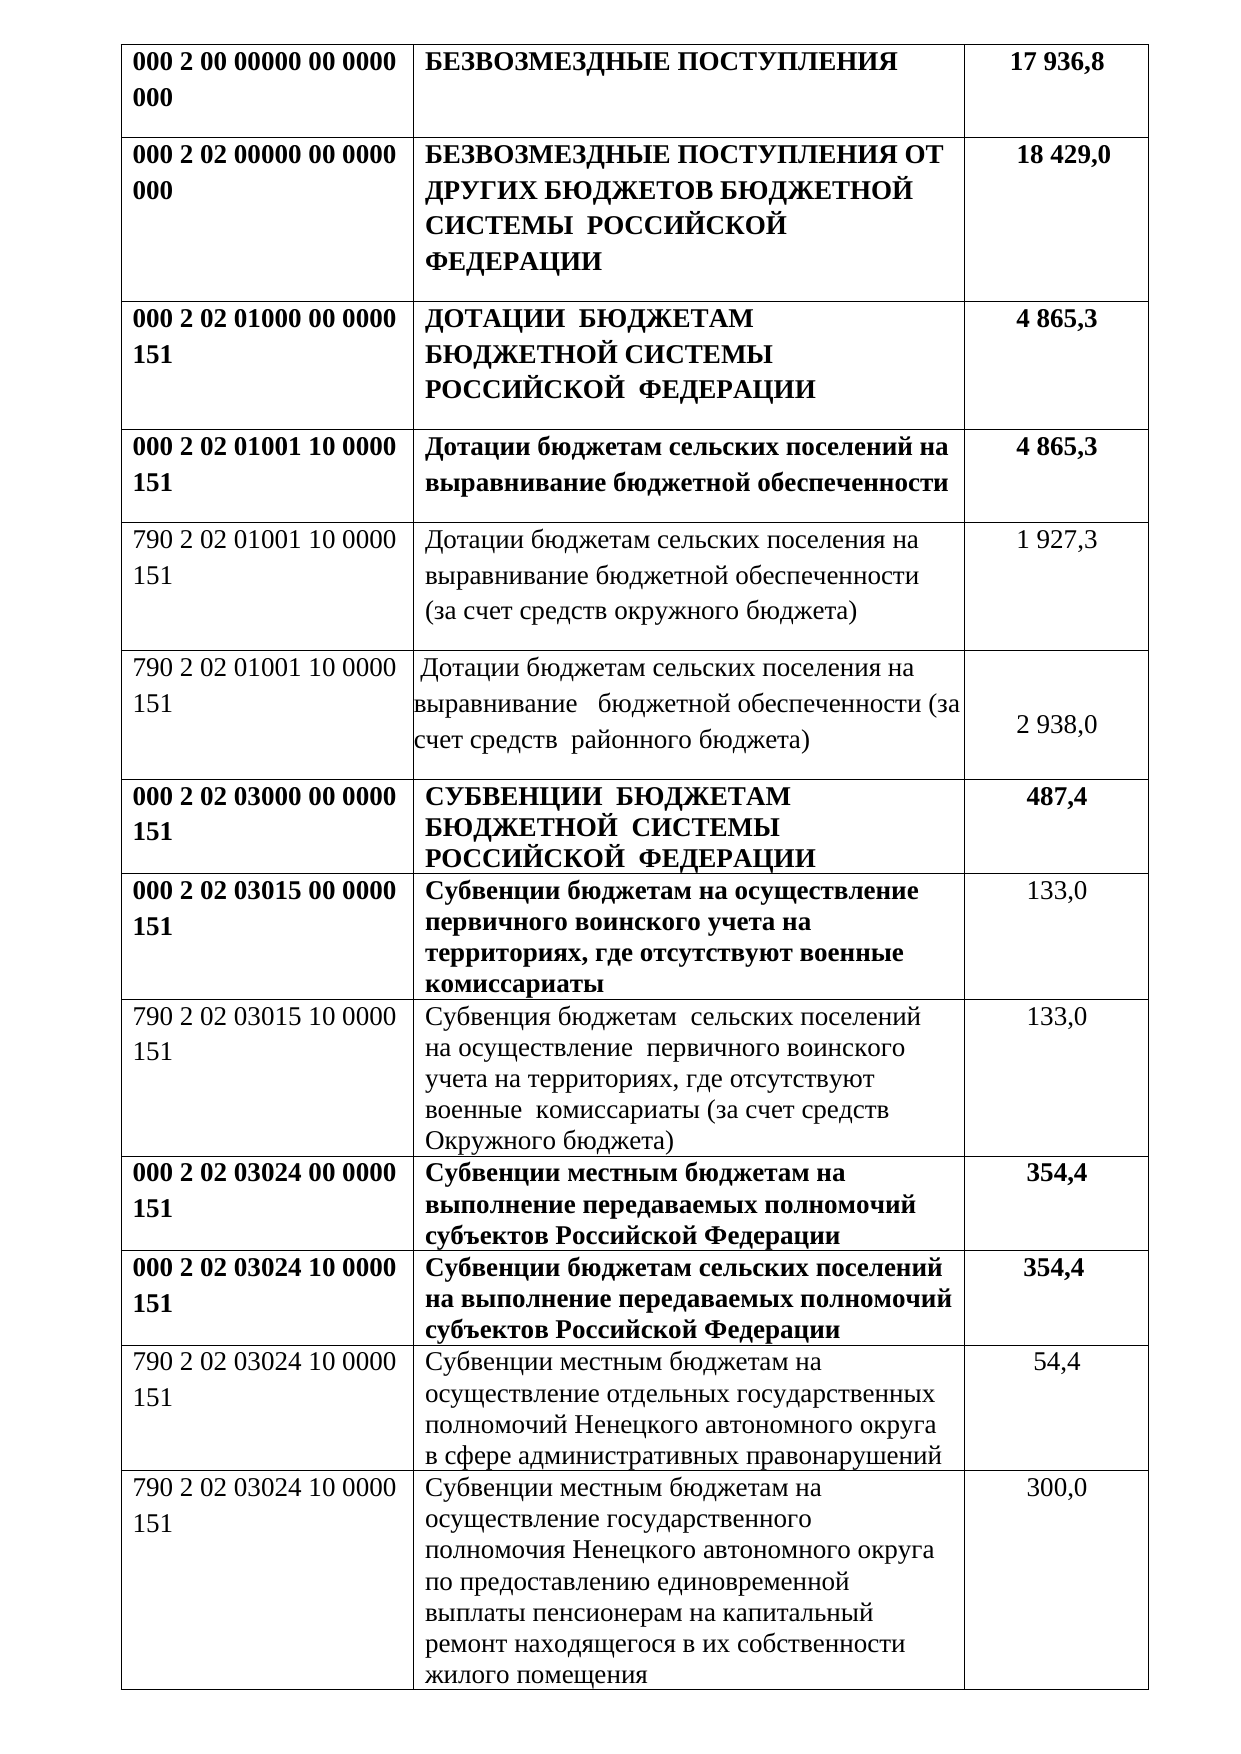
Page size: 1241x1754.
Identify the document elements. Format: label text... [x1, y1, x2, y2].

table_cell 4 865,3 [965, 430, 1148, 522]
table_cell БЕЗВОЗМЕЗДНЫЕ ПОСТУПЛЕНИЯ ОТ ДРУГИХ БЮДЖЕТОВ БЮДЖЕТНОЙ СИСТЕМЫ РОССИЙСКОЙ ФЕДЕРАЦИИ [414, 138, 964, 301]
table_cell БЕЗВОЗМЕЗДНЫЕ ПОСТУПЛЕНИЯ [414, 45, 964, 137]
table_cell 54,4 [965, 1346, 1148, 1470]
table_cell СУБВЕНЦИИ БЮДЖЕТАМ БЮДЖЕТНОЙ СИСТЕМЫ РОССИЙСКОЙ ФЕДЕРАЦИИ [414, 780, 964, 873]
table_cell 000 2 02 03024 00 0000 151 [122, 1157, 413, 1250]
table_cell Дотации бюджетам сельских поселения на выравнивание бюджетной обеспеченности (за счет средств районного бюджета) [414, 651, 964, 779]
table_cell 4 865,3 [965, 302, 1148, 429]
table_cell 790 2 02 03015 10 0000 151 [122, 1000, 413, 1156]
table_cell 354,4 [965, 1157, 1148, 1250]
table_cell Субвенция бюджетам сельских поселений на осуществление первичного воинского учета на территориях, где отсутствуют военные комиссариаты (за счет средств Окружного бюджета) [414, 1000, 964, 1156]
table_cell 300,0 [965, 1471, 1148, 1689]
table_cell Субвенции местным бюджетам на осуществление государственного полномочия Ненецкого автономного округа по предоставлению единовременной выплаты пенсионерам на капитальный ремонт находящегося в их собственности жилого помещения [414, 1471, 964, 1689]
table_cell ДОТАЦИИ БЮДЖЕТАМ БЮДЖЕТНОЙ СИСТЕМЫ РОССИЙСКОЙ ФЕДЕРАЦИИ [414, 302, 964, 429]
table_cell 790 2 02 03024 10 0000 151 [122, 1471, 413, 1689]
table_cell 17 936,8 [965, 45, 1148, 137]
table_cell 000 2 02 03000 00 0000 151 [122, 780, 413, 873]
table_cell 000 2 02 03024 10 0000 151 [122, 1251, 413, 1344]
table_cell 133,0 [965, 874, 1148, 999]
table_cell 000 2 02 03015 00 0000 151 [122, 874, 413, 999]
table_cell 000 2 00 00000 00 0000 000 [122, 45, 413, 137]
table_cell 000 2 02 01000 00 0000 151 [122, 302, 413, 429]
table_cell 790 2 02 01001 10 0000 151 [122, 523, 413, 650]
table_cell Субвенции местным бюджетам на осуществление отдельных государственных полномочий Ненецкого автономного округа в сфере административных правонарушений [414, 1346, 964, 1470]
table_cell 1 927,3 [965, 523, 1148, 650]
table_cell Субвенции бюджетам сельских поселений на выполнение передаваемых полномочий субъектов Российской Федерации [414, 1251, 964, 1344]
table_cell 790 2 02 01001 10 0000 151 [122, 651, 413, 779]
table_cell Субвенции бюджетам на осуществление первичного воинского учета на территориях, где отсутствуют военные комиссариаты [414, 874, 964, 999]
table_cell 354,4 [965, 1251, 1148, 1344]
table_cell Дотации бюджетам сельских поселений на выравнивание бюджетной обеспеченности [414, 430, 964, 522]
table_cell Субвенции местным бюджетам на выполнение передаваемых полномочий субъектов Российской Федерации [414, 1157, 964, 1250]
table_cell 18 429,0 [965, 138, 1148, 301]
table_cell 133,0 [965, 1000, 1148, 1156]
table_cell 000 2 02 00000 00 0000 000 [122, 138, 413, 301]
table_cell 790 2 02 03024 10 0000 151 [122, 1346, 413, 1470]
table_cell 000 2 02 01001 10 0000 151 [122, 430, 413, 522]
table_cell 487,4 [965, 780, 1148, 873]
table_cell 2 938,0 [965, 651, 1148, 779]
table_cell Дотации бюджетам сельских поселения на выравнивание бюджетной обеспеченности (за счет средств окружного бюджета) [414, 523, 964, 650]
